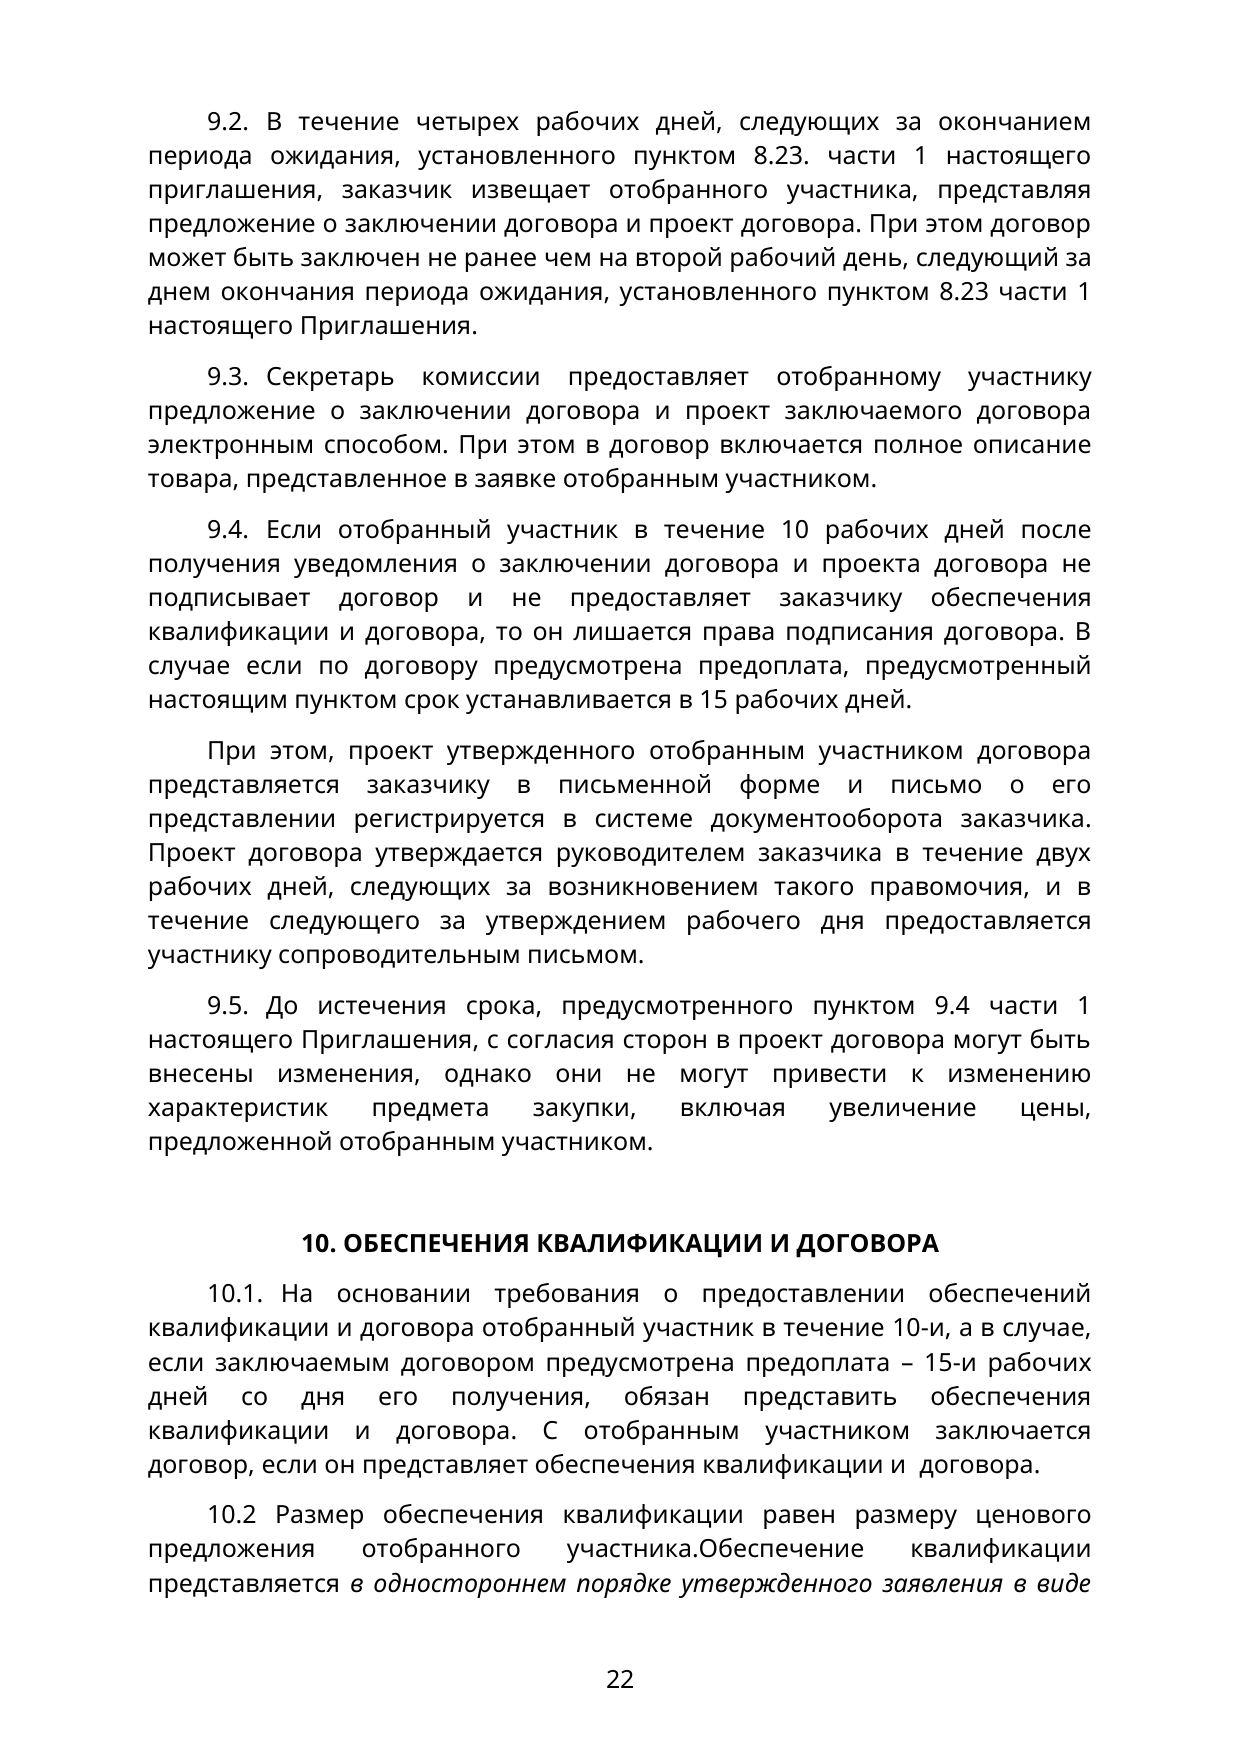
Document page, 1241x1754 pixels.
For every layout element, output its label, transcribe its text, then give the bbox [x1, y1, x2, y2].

text 10.1. На основании требования о предоставлении обеспечений квалификации и договора отобранный участник в течение 10-и, а в случае, если заключаемым договором предусмотрена предоплата – 15-и рабочих дней со дня его получения, обязан представить обеспечения квалификации и договора. С отобранным участником заключается договор, если он представляет обеспечения квалификации и договора. [148, 1276, 1092, 1480]
text 10. ОБЕСПЕЧЕНИЯ КВАЛИФИКАЦИИ И ДОГОВОРА [148, 1225, 1092, 1259]
text 9.2. В течение четырех рабочих дней, следующих за окончанием периода ожидания, установленного пунктом 8.23. части 1 настоящего приглашения, заказчик извещает отобранного участника, представляя предложение о заключении договора и проект договора. При этом договор может быть заключен не ранее чем на второй рабочий день, следующий за днем окончания периода ожидания, установленного пунктом 8.23 части 1 настоящего Приглашения. [148, 103, 1092, 342]
text 9.4. Если отобранный участник в течение 10 рабочих дней после получения уведомления о заключении договора и проекта договора не подписывает договор и не предоставляет заказчику обеспечения квалификации и договора, то он лишается права подписания договора. В случае если по договору предусмотрена предоплата, предусмотренный настоящим пунктом срок устанавливается в 15 рабочих дней. [148, 511, 1092, 716]
text 9.3. Секретарь комиссии предоставляет отобранному участнику предложение о заключении договора и проект заключаемого договора электронным способом. При этом в договор включается полное описание товара, представленное в заявке отобранным участником. [148, 358, 1092, 495]
text 9.5. До истечения срока, предусмотренного пунктом 9.4 части 1 настоящего Приглашения, с согласия сторон в проект договора могут быть внесены изменения, однако они не могут привести к изменению характеристик предмета закупки, включая увеличение цены, предложенной отобранным участником. [148, 988, 1092, 1158]
text При этом, проект утвержденного отобранным участником договора представляется заказчику в письменной форме и письмо о его представлении регистрируется в системе документооборота заказчика. Проект договора утверждается руководителем заказчика в течение двух рабочих дней, следующих за возникновением такого правомочия, и в течение следующего за утверждением рабочего дня предоставляется участнику сопроводительным письмом. [148, 732, 1092, 971]
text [148, 1497, 1092, 1599]
